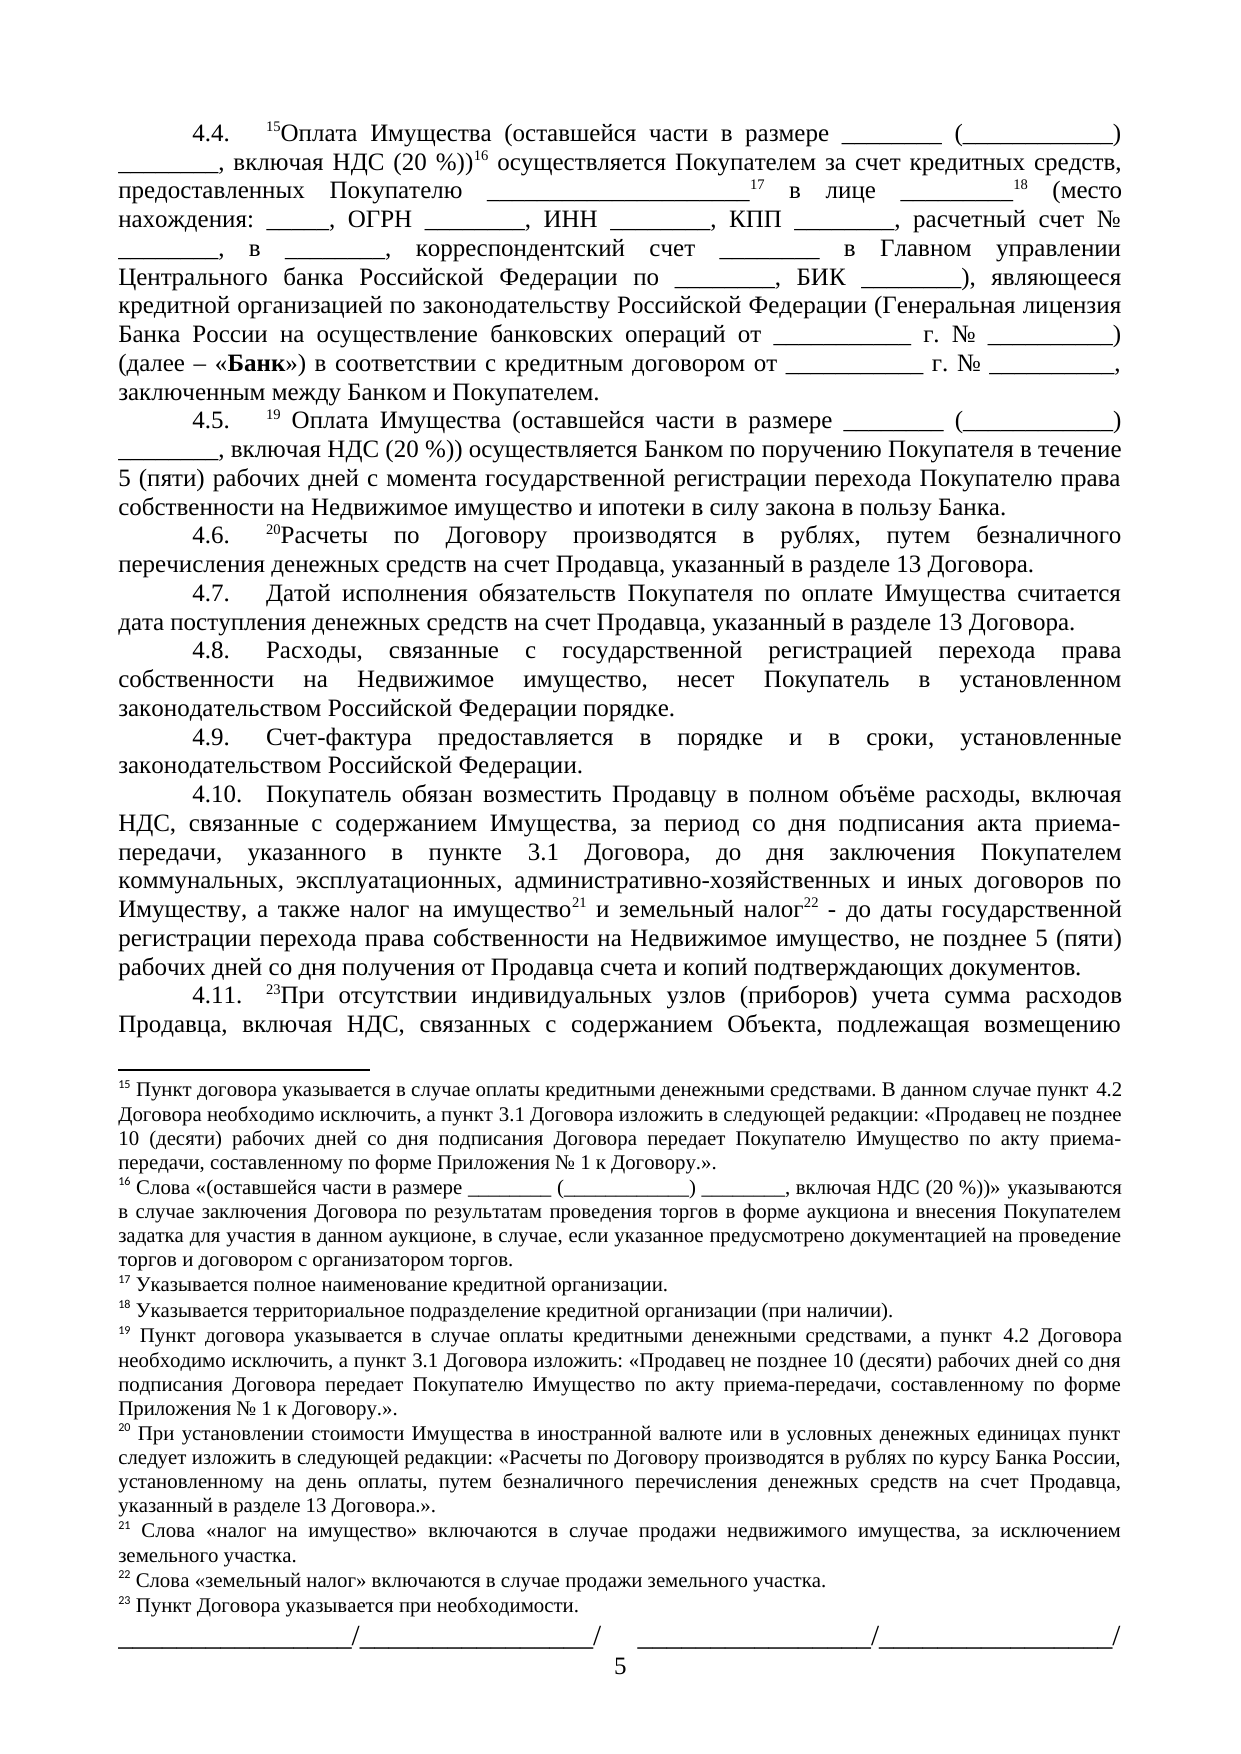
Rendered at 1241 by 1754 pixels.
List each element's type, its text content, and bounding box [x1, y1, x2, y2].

list Датой исполнения обязательств Покупателя по оплате Имущества считается дата поступления денежных средств на счет Продавца, указанный в разделе 13 Договора. [118, 578, 1122, 636]
list Расходы, связанные с государственной регистрацией перехода права собственности на Недвижимое имущество, несет Покупатель в установленном законодательством Российской Федерации порядке. [118, 636, 1122, 722]
list Расчеты по Договору производятся в рублях, путем безналичного перечисления денежных средств на счет Продавца, указанный в разделе 13 Договора. [118, 521, 1122, 578]
list Счет-фактура предоставляется в порядке и в сроки, установленные законодательством Российской Федерации. [118, 722, 1122, 779]
list Оплата Имущества (оставшейся части в размере ________ (____________) ________, включая НДС (20 %)) осуществляется Покупателем за счет кредитных средств, предоставленных Покупателю _____________________ в лице _________ (место нахождения: _____, ОГРН ________, ИНН ________, КПП ________, расчетный счет № ________, в ________, корреспондентский счет ________ в Главном управлении Центрального банка Российской Федерации по ________, БИК ________), являющееся кредитной организацией по законодательству Российской Федерации (Генеральная лицензия Банка России на осуществление банковских операций от ___________ г. № __________) (далее – «Банк») в соответствии с кредитным договором от ___________ г. № __________, заключенным между Банком и Покупателем. [118, 118, 1122, 406]
list Оплата Имущества (оставшейся части в размере ________ (____________) ________, включая НДС (20 %)) осуществляется Банком по поручению Покупателя в течение 5 (пяти) рабочих дней с момента государственной регистрации перехода Покупателю права собственности на Недвижимое имущество и ипотеки в силу закона в пользу Банка. [118, 406, 1122, 521]
list При отсутствии индивидуальных узлов (приборов) учета сумма расходов Продавца, включая НДС, связанных с содержанием Объекта, подлежащая возмещению Покупателем, определяется и рассчитывается на основании показаний узлов (приборов) учета, к которым подключен Объект, с учетом отношения площади Объекта к площади всех помещений, подключенных к данным узлам (приборам) учета. [118, 981, 1122, 1038]
list Покупатель обязан возместить Продавцу в полном объёме расходы, включая НДС, связанные с содержанием Имущества, за период со дня подписания акта приема-передачи, указанного в пункте 3.1 Договора, до дня заключения Покупателем коммунальных, эксплуатационных, административно-хозяйственных и иных договоров по Имуществу, а также налог на имущество и земельный налог - до даты государственной регистрации перехода права собственности на Недвижимое имущество, не позднее 5 (пяти) рабочих дней со дня получения от Продавца счета и копий подтверждающих документов. [118, 779, 1122, 981]
